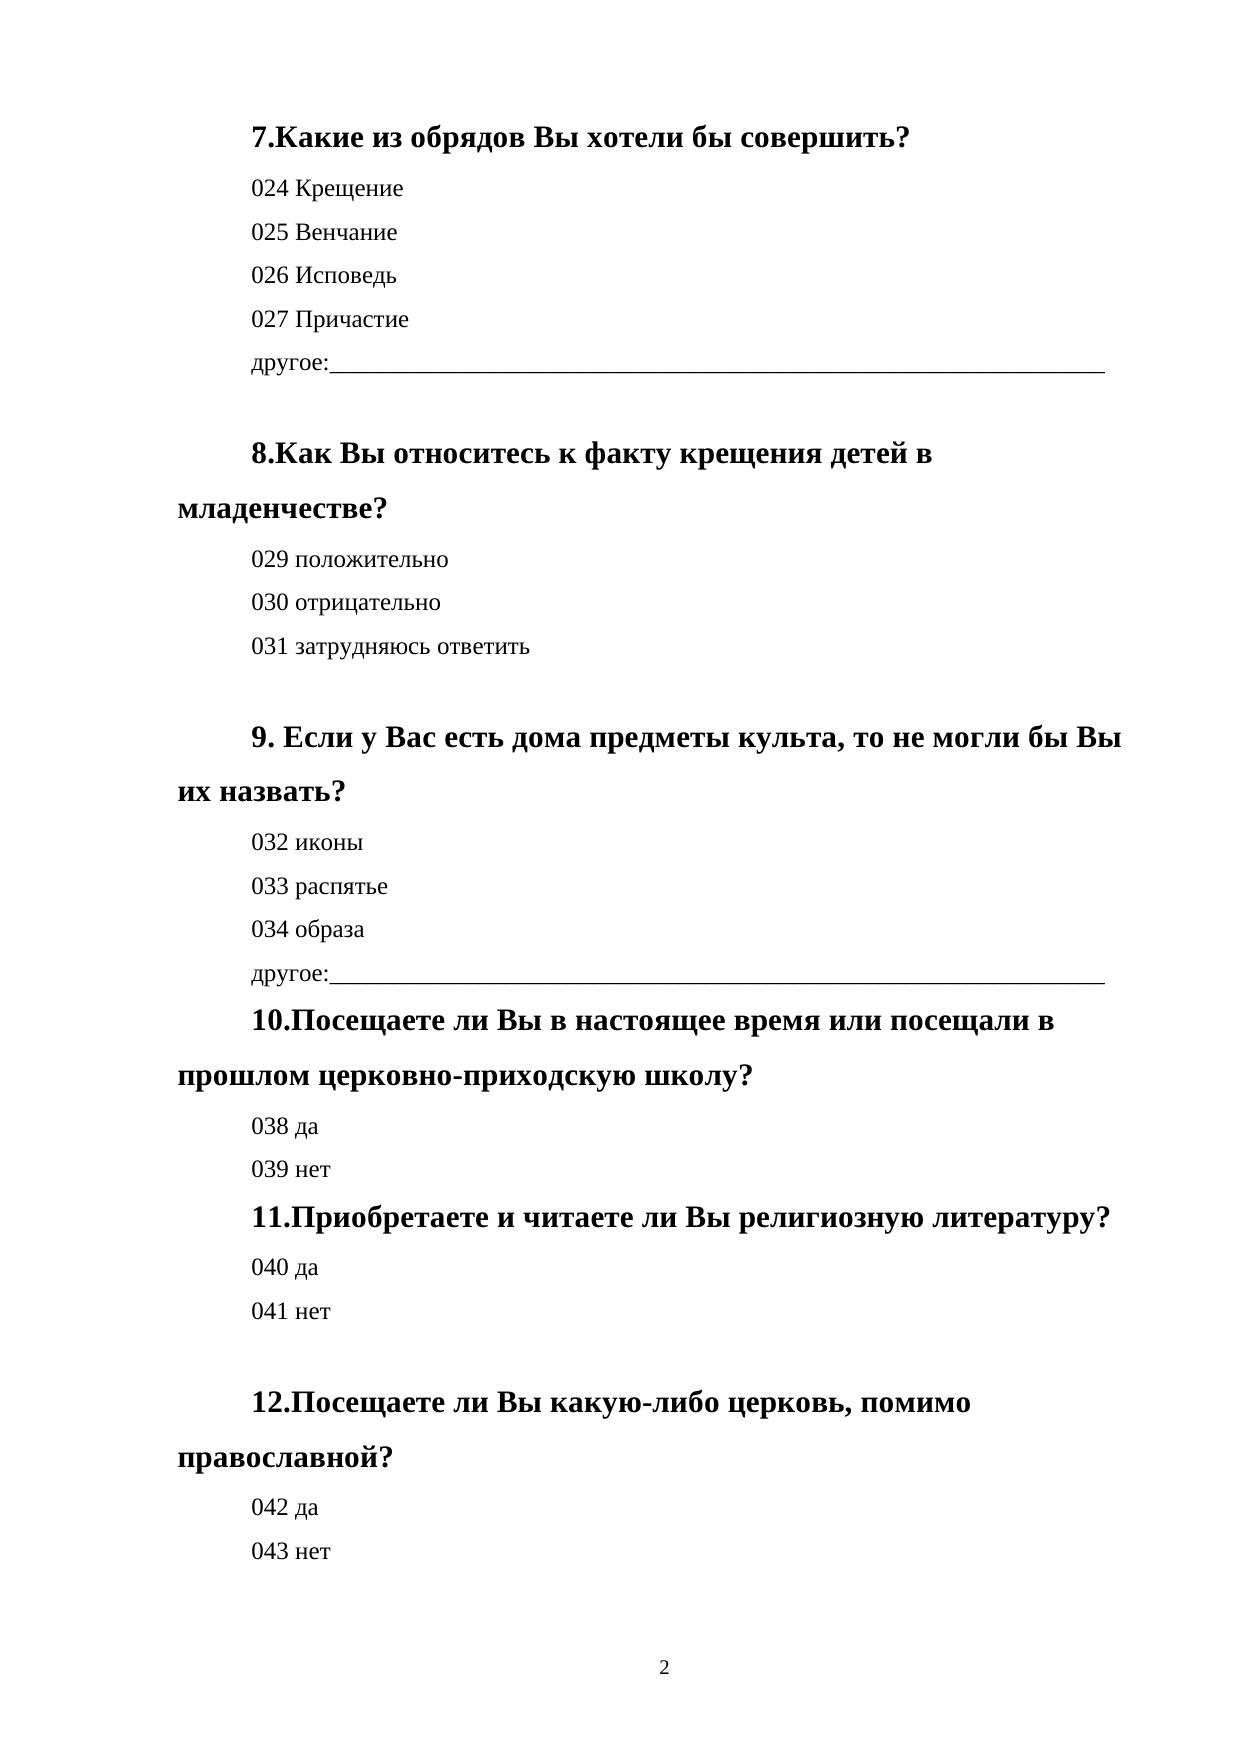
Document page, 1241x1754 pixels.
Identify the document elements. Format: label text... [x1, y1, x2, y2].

text 039 нет [177, 1154, 1152, 1183]
text 12.Посещаете ли Вы какую-либо церковь, помимо православной? [177, 1383, 1152, 1474]
text 030 отрицательно [177, 587, 1152, 616]
text 042 да [177, 1492, 1152, 1521]
text 024 Крещение [177, 173, 1152, 202]
text 027 Причастие [177, 303, 1152, 332]
text 033 распятье [177, 871, 1152, 899]
text 038 да [177, 1111, 1152, 1139]
text 034 образа [177, 914, 1152, 943]
text 031 затрудняюсь ответить [177, 631, 1152, 659]
text 043 нет [177, 1536, 1152, 1565]
text 9. Если у Вас есть дома предметы культа, то не могли бы Вы их назвать? [177, 718, 1152, 809]
text 041 нет [177, 1296, 1152, 1325]
text другое:______________________________________________________________ [177, 347, 1152, 376]
text 10.Посещаете ли Вы в настоящее время или посещали в прошлом церковно-приходскую школу? [177, 1001, 1152, 1092]
text 026 Исповедь [177, 260, 1152, 289]
text 040 да [177, 1252, 1152, 1281]
text другое:______________________________________________________________ [177, 958, 1152, 987]
text 7.Какие из обрядов Вы хотели бы совершить? [177, 118, 1152, 154]
text 8.Как Вы относитесь к факту крещения детей в младенчестве? [177, 434, 1152, 525]
text 029 положительно [177, 543, 1152, 572]
text 025 Венчание [177, 216, 1152, 245]
text 032 иконы [177, 827, 1152, 856]
text 11.Приобретаете и читаете ли Вы религиозную литературу? [177, 1198, 1152, 1234]
